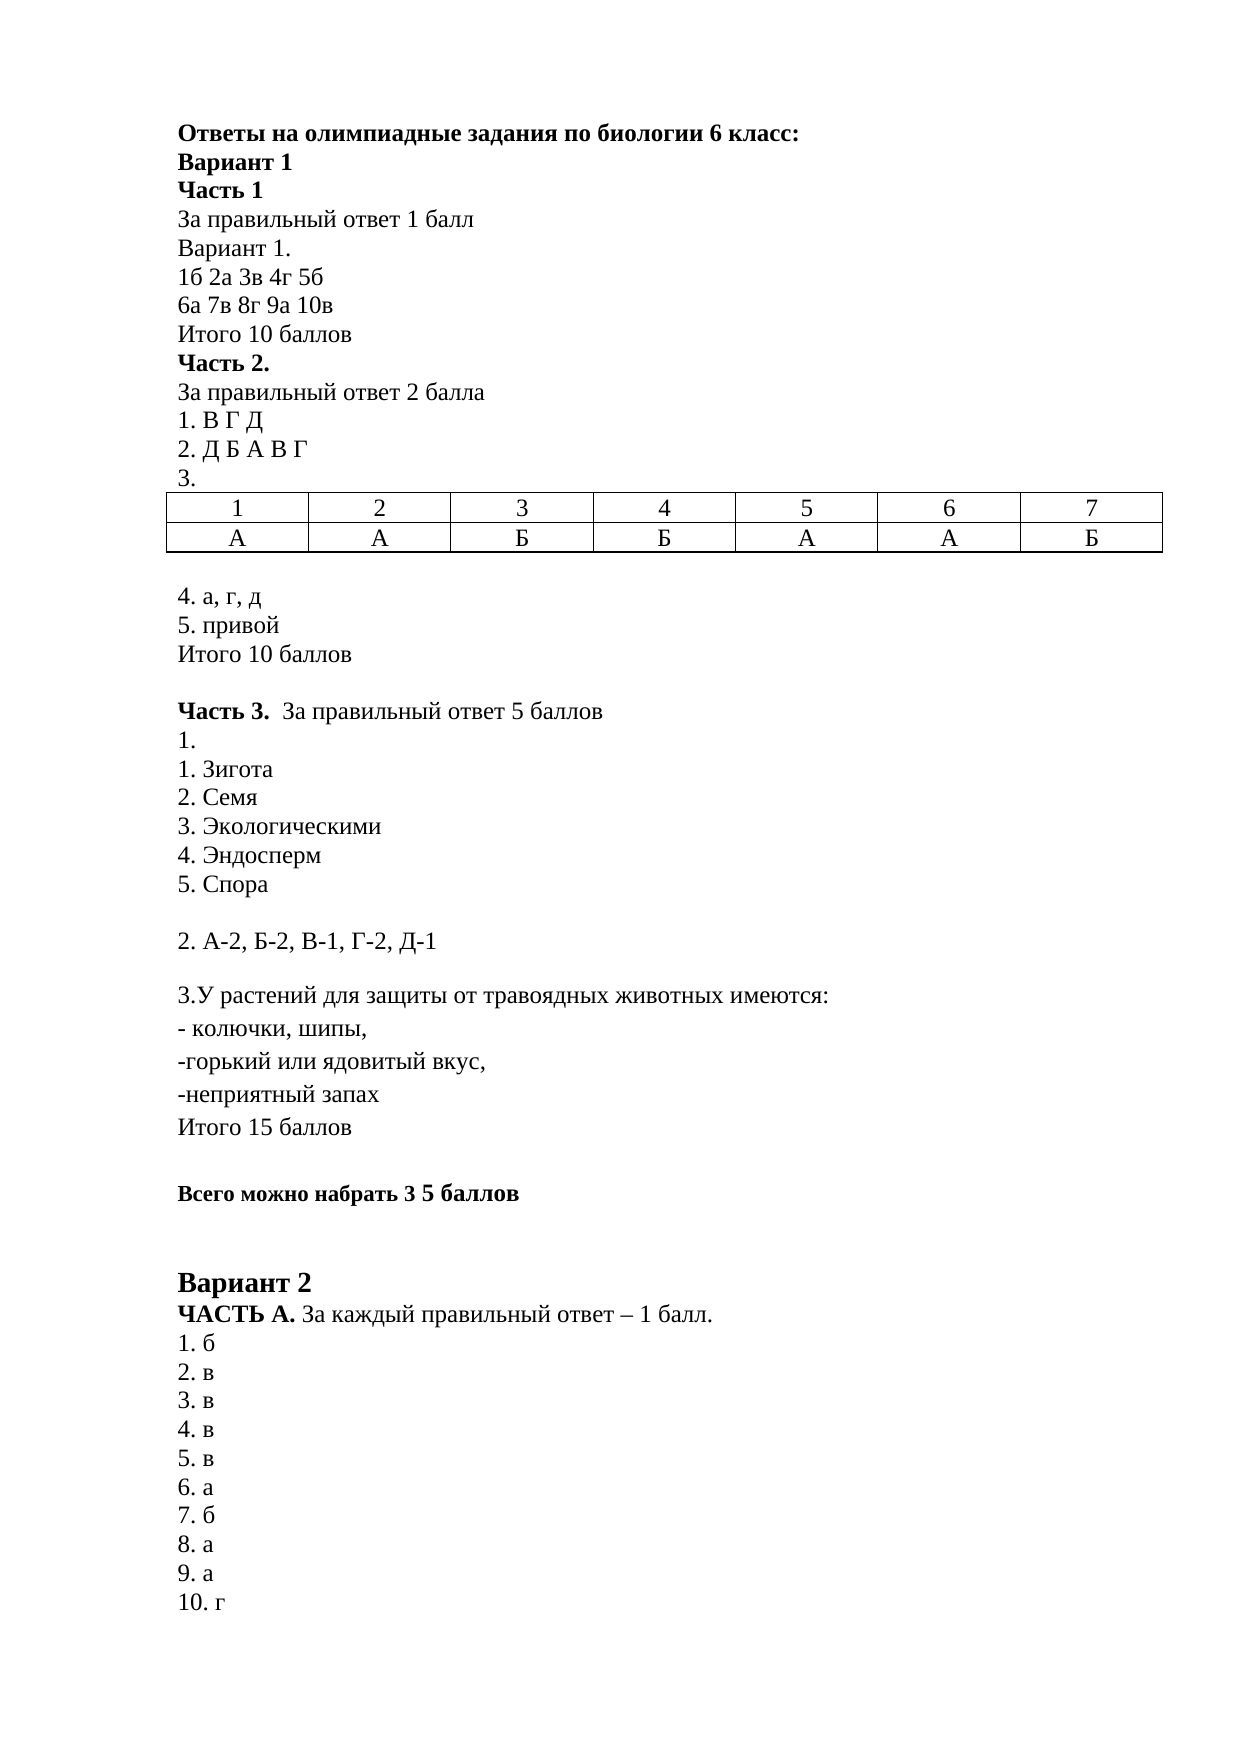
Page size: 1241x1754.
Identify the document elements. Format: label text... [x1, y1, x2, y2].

text 8. а [177, 1529, 1152, 1558]
text 2. Семя [177, 782, 1152, 811]
text Вариант 1. [177, 233, 1152, 262]
text 5. Спора [177, 869, 1152, 897]
text Всего можно набрать 3 5 баллов [177, 1178, 1152, 1207]
table_header 1 [167, 493, 308, 522]
table_header 6 [878, 493, 1020, 522]
text Часть 2. [177, 348, 1152, 377]
text Часть 1 [177, 176, 1152, 204]
text ЧАСТЬ А. За каждый правильный ответ – 1 балл. [177, 1299, 1152, 1328]
text 7. б [177, 1500, 1152, 1529]
table_header 3 [451, 493, 593, 522]
text 4. а, г, д [177, 581, 1152, 610]
text 2. А-2, Б-2, В-1, Г-2, Д-1 [177, 926, 1152, 955]
table_cell Б [594, 523, 735, 551]
text 5. привой [177, 610, 1152, 639]
text За правильный ответ 2 балла [177, 377, 1152, 406]
text Ответы на олимпиадные задания по биологии 6 класс: [177, 118, 1152, 147]
text -горький или ядовитый вкус, [177, 1046, 1152, 1075]
text 6а 7в 8г 9а 10в [177, 291, 1152, 319]
text Вариант 1 [177, 147, 1152, 176]
text Итого 10 баллов [177, 319, 1152, 348]
table_cell А [878, 523, 1020, 551]
text 1. [177, 725, 1152, 754]
table_cell А [309, 523, 450, 551]
text 3.У растений для защиты от травоядных животных имеются: [177, 980, 1152, 1009]
table_header 7 [1021, 493, 1162, 522]
text 2. Д Б А В Г [177, 434, 1152, 463]
text Итого 15 баллов [177, 1112, 1152, 1141]
text 10. г [177, 1587, 1152, 1615]
text 3. Экологическими [177, 811, 1152, 840]
text -неприятный запах [177, 1079, 1152, 1108]
text - колючки, шипы, [177, 1013, 1152, 1042]
text 5. в [177, 1443, 1152, 1472]
text 1. Зигота [177, 754, 1152, 782]
table_cell Б [1021, 523, 1162, 551]
table_header 2 [309, 493, 450, 522]
text 1. б [177, 1328, 1152, 1357]
text 3. [177, 463, 1152, 492]
text 4. Эндосперм [177, 840, 1152, 869]
table_cell А [167, 523, 308, 551]
text 1. В Г Д [177, 406, 1152, 434]
text 3. в [177, 1385, 1152, 1414]
text 6. а [177, 1472, 1152, 1500]
table_header 4 [594, 493, 735, 522]
text 4. в [177, 1414, 1152, 1443]
text За правильный ответ 1 балл [177, 204, 1152, 233]
text Вариант 2 [177, 1266, 1152, 1299]
table_cell А [736, 523, 877, 551]
table_header 5 [736, 493, 877, 522]
text 2. в [177, 1357, 1152, 1385]
table_cell Б [451, 523, 593, 551]
text 9. а [177, 1558, 1152, 1587]
text 1б 2а 3в 4г 5б [177, 262, 1152, 291]
text Часть 3. За правильный ответ 5 баллов [177, 696, 1152, 725]
text Итого 10 баллов [177, 639, 1152, 667]
